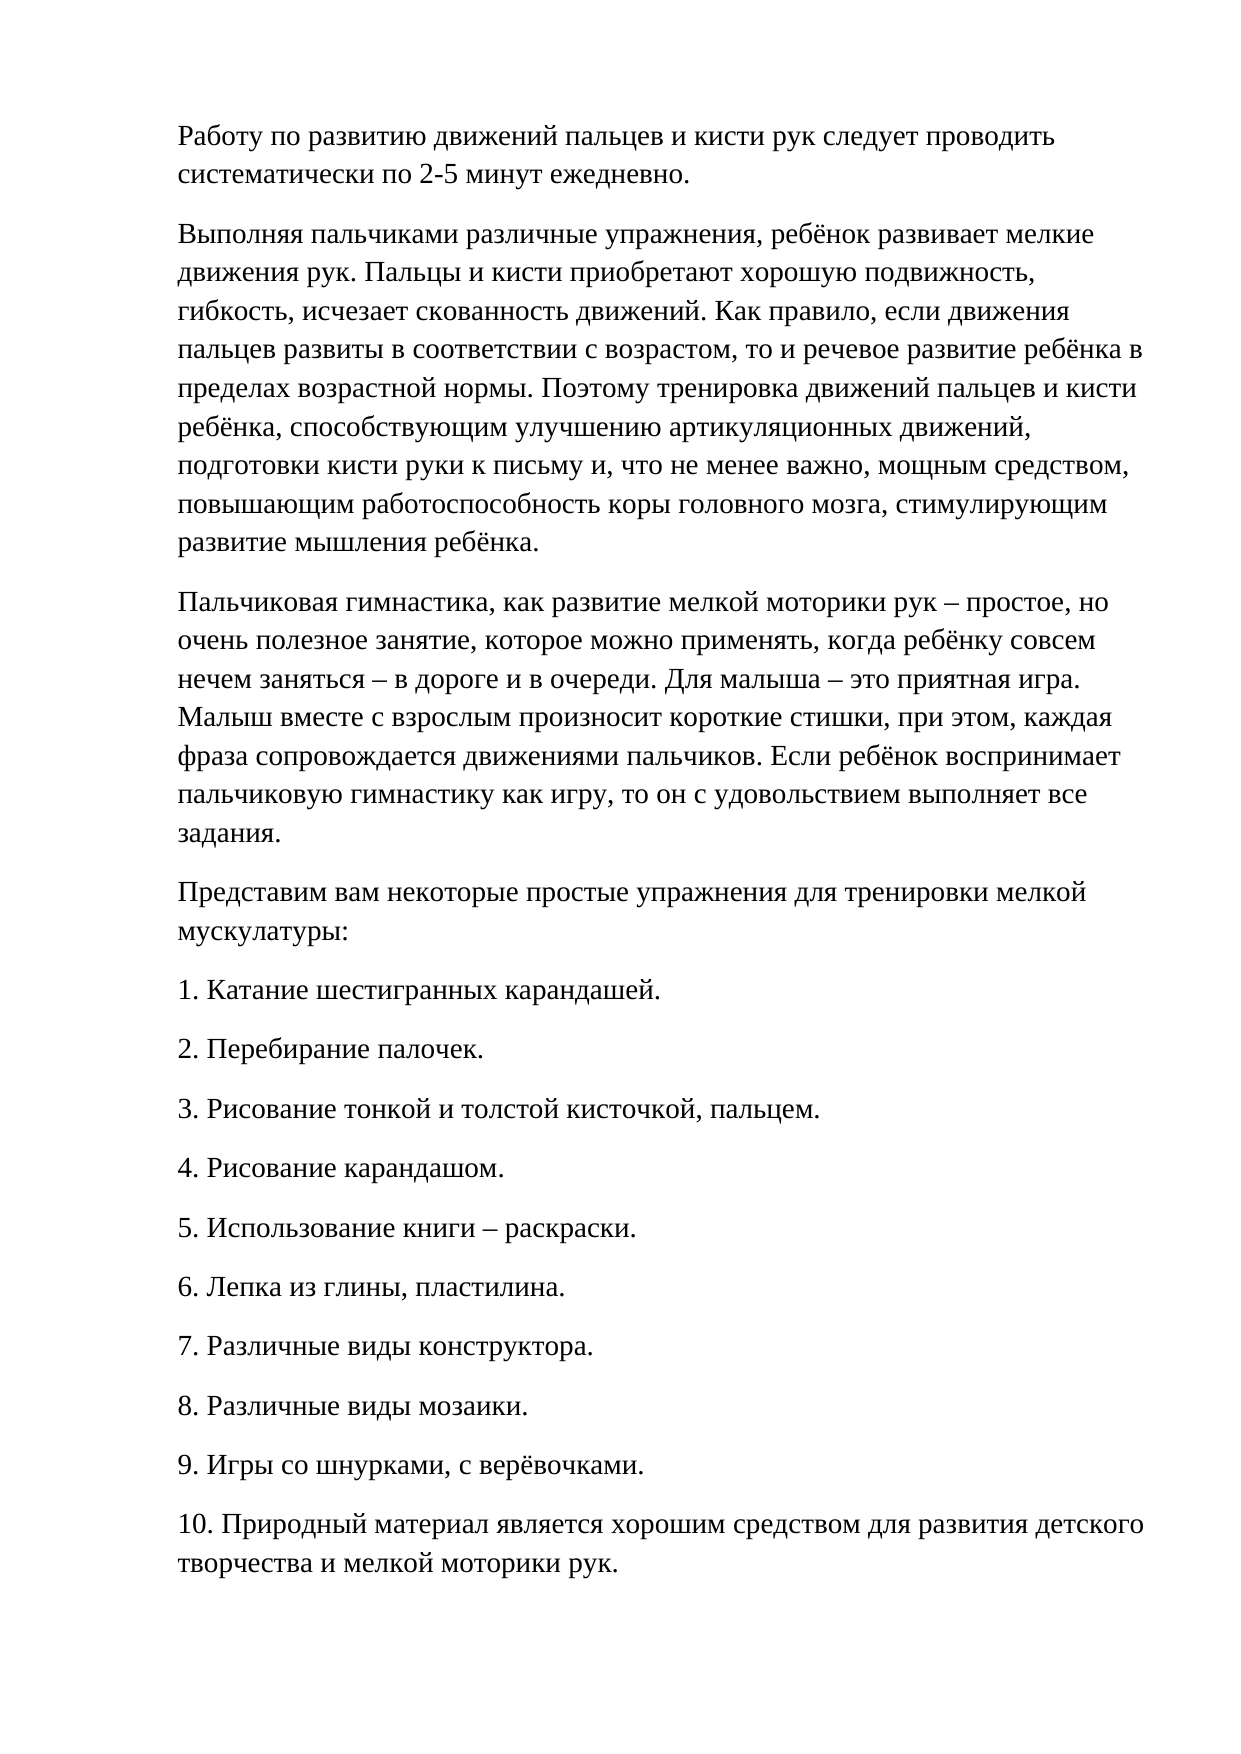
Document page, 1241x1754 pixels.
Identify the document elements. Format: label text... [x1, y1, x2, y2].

text 2. Перебирание палочек. [177, 1032, 1152, 1065]
text 9. Игры со шнурками, с верёвочками. [177, 1447, 1152, 1481]
text 5. Использование книги – раскраски. [177, 1210, 1152, 1243]
text Выполняя пальчиками различные упражнения, ребёнок развивает мелкие движения рук. Пальцы и кисти приобретают хорошую подвижность, гибкость, исчезает скованность движений. Как правило, если движения пальцев развиты в соответствии с возрастом, то и речевое развитие ребёнка в пределах возрастной нормы. Поэтому тренировка движений пальцев и кисти ребёнка, способствующим улучшению артикуляционных движений, подготовки кисти руки к письму и, что не менее важно, мощным средством, повышающим работоспособность коры головного мозга, стимулирующим развитие мышления ребёнка. [177, 216, 1152, 558]
text 3. Рисование тонкой и толстой кисточкой, пальцем. [177, 1091, 1152, 1124]
text 7. Различные виды конструктора. [177, 1328, 1152, 1362]
text Представим вам некоторые простые упражнения для тренировки мелкой мускулатуры: [177, 874, 1152, 946]
text 6. Лепка из глины, пластилина. [177, 1269, 1152, 1303]
text Работу по развитию движений пальцев и кисти рук следует проводить систематически по 2-5 минут ежедневно. [177, 118, 1152, 190]
text 1. Катание шестигранных карандашей. [177, 972, 1152, 1006]
text Пальчиковая гимнастика, как развитие мелкой моторики рук – простое, но очень полезное занятие, которое можно применять, когда ребёнку совсем нечем заняться – в дороге и в очереди. Для малыша – это приятная игра. Малыш вместе с взрослым произносит короткие стишки, при этом, каждая фраза сопровождается движениями пальчиков. Если ребёнок воспринимает пальчиковую гимнастику как игру, то он с удовольствием выполняет все задания. [177, 584, 1152, 848]
text 4. Рисование карандашом. [177, 1150, 1152, 1184]
text 8. Различные виды мозаики. [177, 1388, 1152, 1421]
text 10. Природный материал является хорошим средством для развития детского творчества и мелкой моторики рук. [177, 1507, 1152, 1579]
